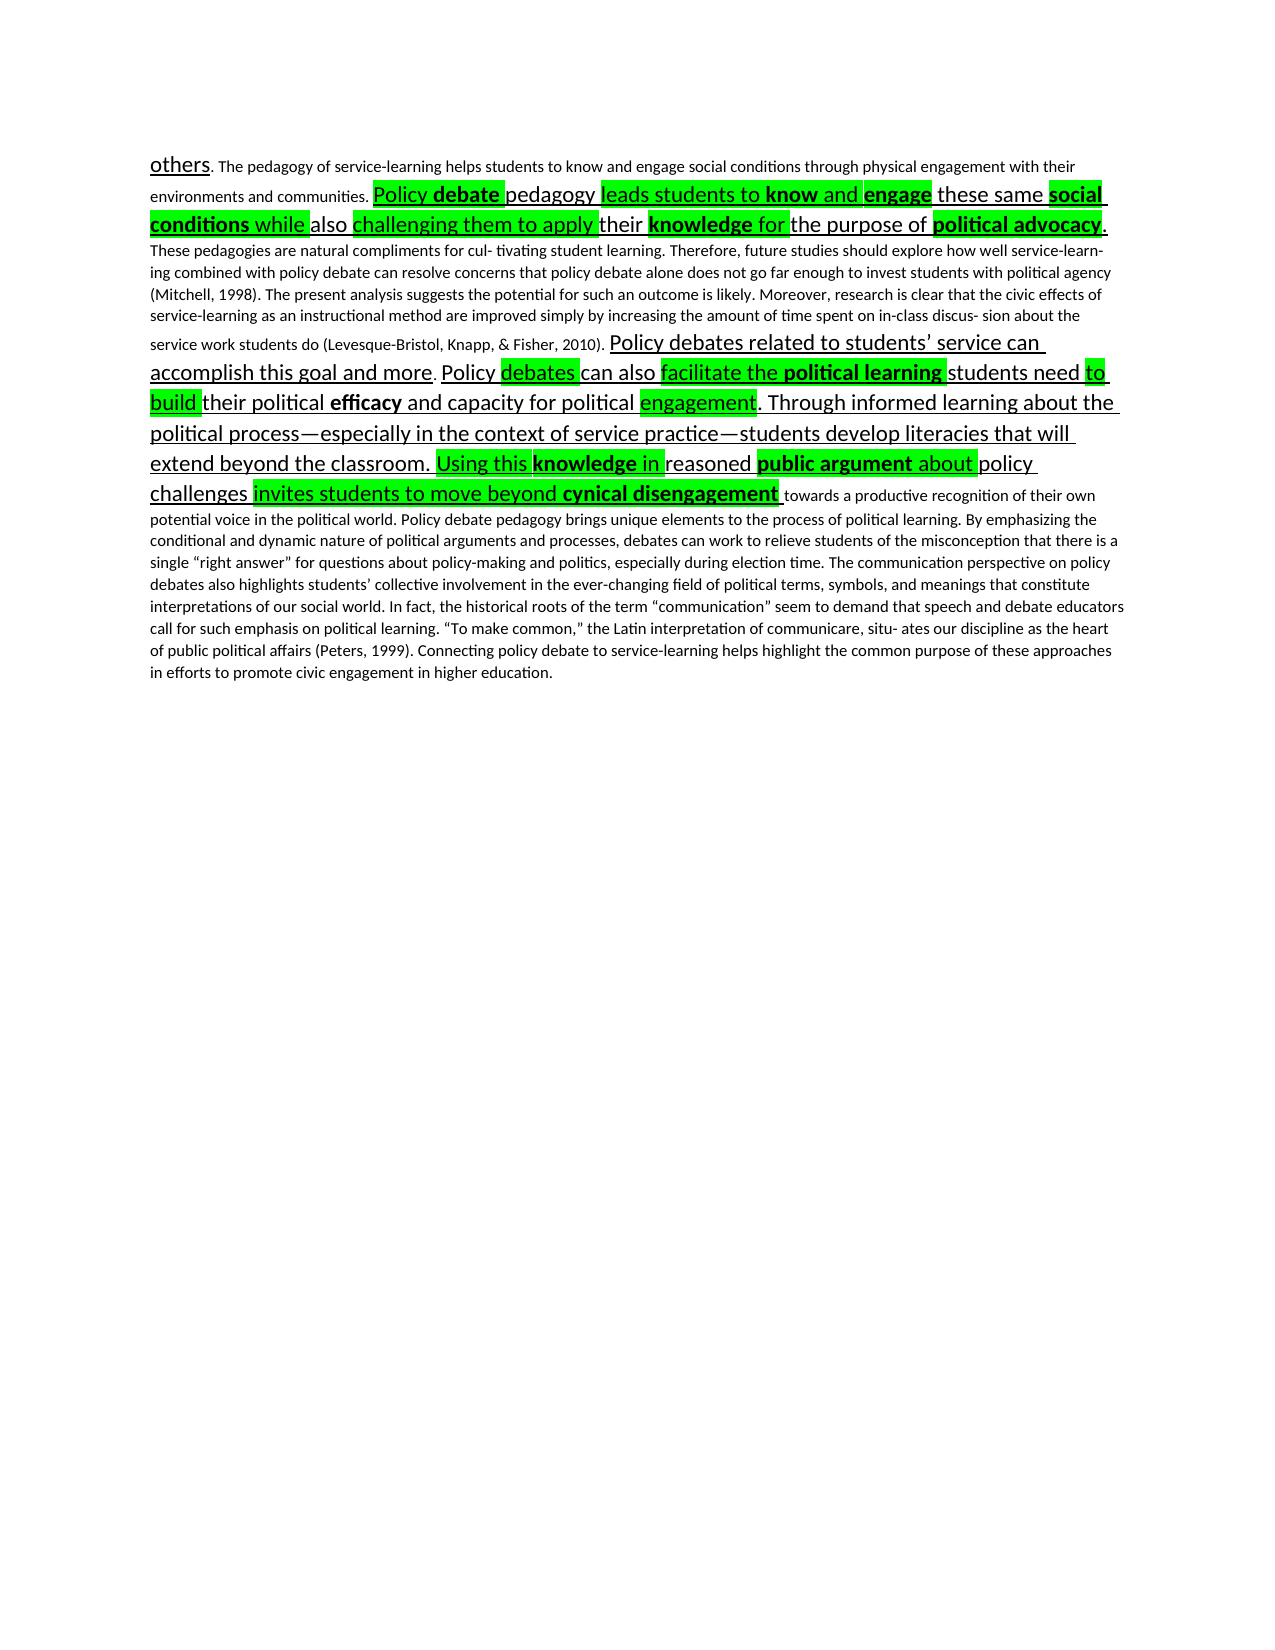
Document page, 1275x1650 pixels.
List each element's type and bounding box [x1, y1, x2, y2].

text [150, 150, 1125, 682]
